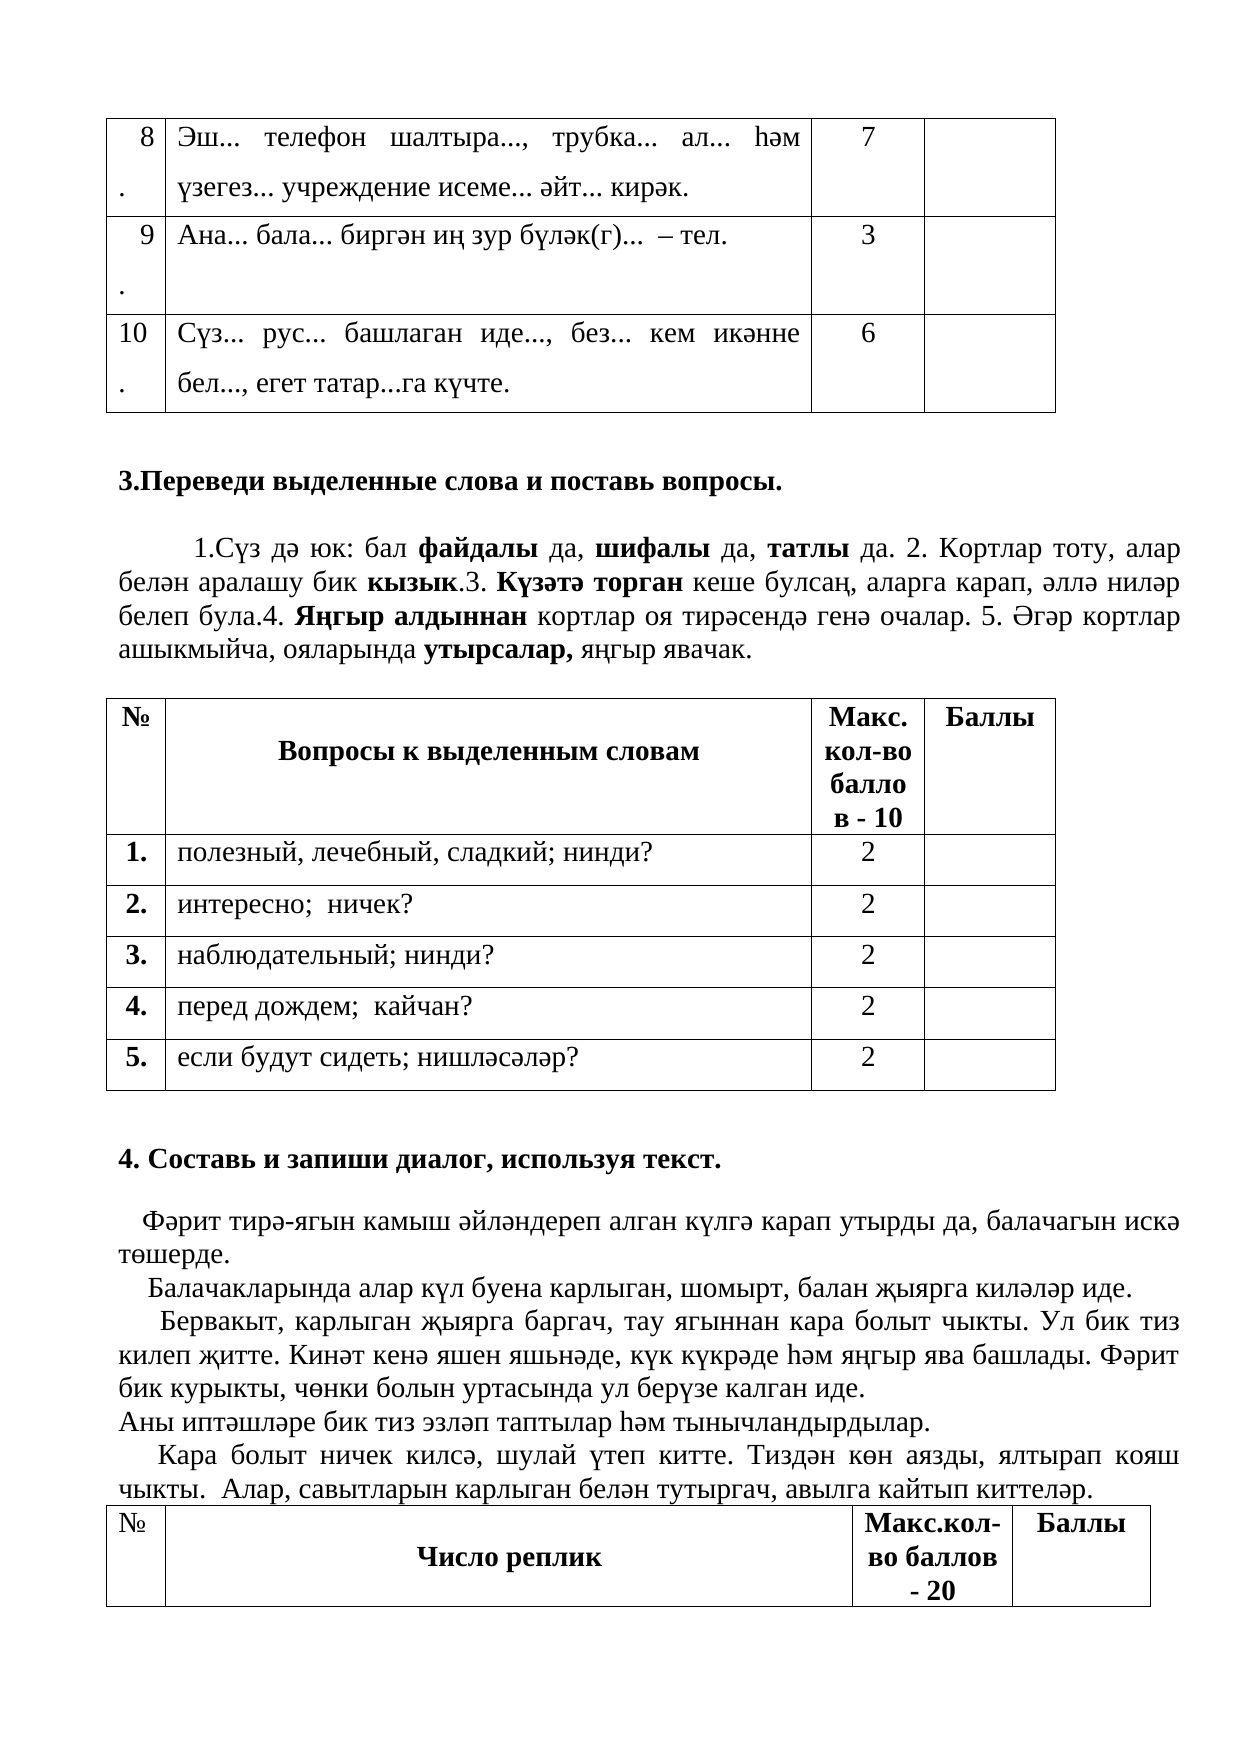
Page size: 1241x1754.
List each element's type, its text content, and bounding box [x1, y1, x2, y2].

table_cell 10. [107, 315, 165, 412]
table_cell 8. [107, 119, 165, 216]
text Бервакыт, карлыган җыярга баргач, тау ягыннан кара болыт чыкты. Ул бик тиз килеп җитте. Кинәт кенә яшен яшьнәде, күк күкрәде һәм яңгыр ява башлады. Фәрит бик курыкты, чөнки болын уртасында ул берүзе калган иде. [118, 1303, 1181, 1404]
table_header Вопросы к выделенным словам [166, 699, 811, 833]
table_cell 2 [812, 1040, 924, 1090]
table_cell 9. [107, 217, 165, 314]
table_header Баллы [1013, 1506, 1150, 1606]
text Аны иптәшләре бик тиз эзләп таптылар һәм тынычландырдылар. [118, 1404, 1181, 1437]
table_header № [107, 1506, 165, 1606]
table_cell [925, 988, 1055, 1038]
table_header Макс.кол-во баллов - 10 [812, 699, 924, 833]
table_cell [925, 886, 1055, 936]
text Фәрит тирә-ягын камыш әйләндереп алган күлгә карап утырды да, балачагын искә төшерде. [118, 1203, 1181, 1270]
table_cell [925, 315, 1055, 412]
table_cell Эш... телефон шалтыра..., трубка... ал... һәм үзегез... учреждение исеме... әйт... кирәк. [166, 119, 811, 216]
table_cell 3. [107, 937, 165, 987]
table_cell 1. [107, 835, 165, 885]
text Кара болыт ничек килсә, шулай үтеп китте. Тиздән көн аязды, ялтырап кояш чыкты. Алар, савытларын карлыган белән тутыргач, авылга кайтып киттеләр. [118, 1437, 1181, 1504]
table_cell [925, 119, 1055, 216]
table_cell Сүз... рус... башлаган иде..., без... кем икәнне бел..., егет татар...га күчте. [166, 315, 811, 412]
table_cell 5. [107, 1040, 165, 1090]
table_cell 2 [812, 886, 924, 936]
table_header Баллы [925, 699, 1055, 833]
table_cell Ана... бала... биргән иң зур бүләк(г)... – тел. [166, 217, 811, 314]
table_cell наблюдательный; нинди? [166, 937, 811, 987]
table_header Макс.кол-во баллов - 20 [853, 1506, 1012, 1606]
table_cell [925, 835, 1055, 885]
table_cell [925, 937, 1055, 987]
table_cell 4. [107, 988, 165, 1038]
table_cell 2 [812, 988, 924, 1038]
table_cell 3 [812, 217, 924, 314]
table_cell полезный, лечебный, сладкий; нинди? [166, 835, 811, 885]
text Балачакларында алар күл буена карлыган, шомырт, балан җыярга киләләр иде. [118, 1270, 1181, 1303]
table_cell 2 [812, 937, 924, 987]
table_cell [925, 1040, 1055, 1090]
text 4. Составь и запиши диалог, используя текст. [118, 1141, 1181, 1175]
table_header № [107, 699, 165, 833]
table_cell [925, 217, 1055, 314]
table_cell если будут сидеть; нишләсәләр? [166, 1040, 811, 1090]
table_cell 7 [812, 119, 924, 216]
table_cell 2 [812, 835, 924, 885]
table_cell интересно; ничек? [166, 886, 811, 936]
text 3.Переведи выделенные слова и поставь вопросы. [118, 463, 1181, 497]
table_cell 6 [812, 315, 924, 412]
text 1.Сүз дә юк: бал файдалы да, шифалы да, татлы да. 2. Кортлар тоту, алар белән аралашу бик кызык.3. Күзәтә торган кеше булсаң, аларга карап, әллә ниләр белеп була.4. Яңгыр алдыннан кортлар оя тирәсендә генә очалар. 5. Әгәр кортлар ашыкмыйча, ояларында утырсалар, яңгыр явачак. [118, 531, 1181, 665]
table_cell перед дождем; кайчан? [166, 988, 811, 1038]
table_cell 2. [107, 886, 165, 936]
table_header Число реплик [166, 1506, 852, 1606]
